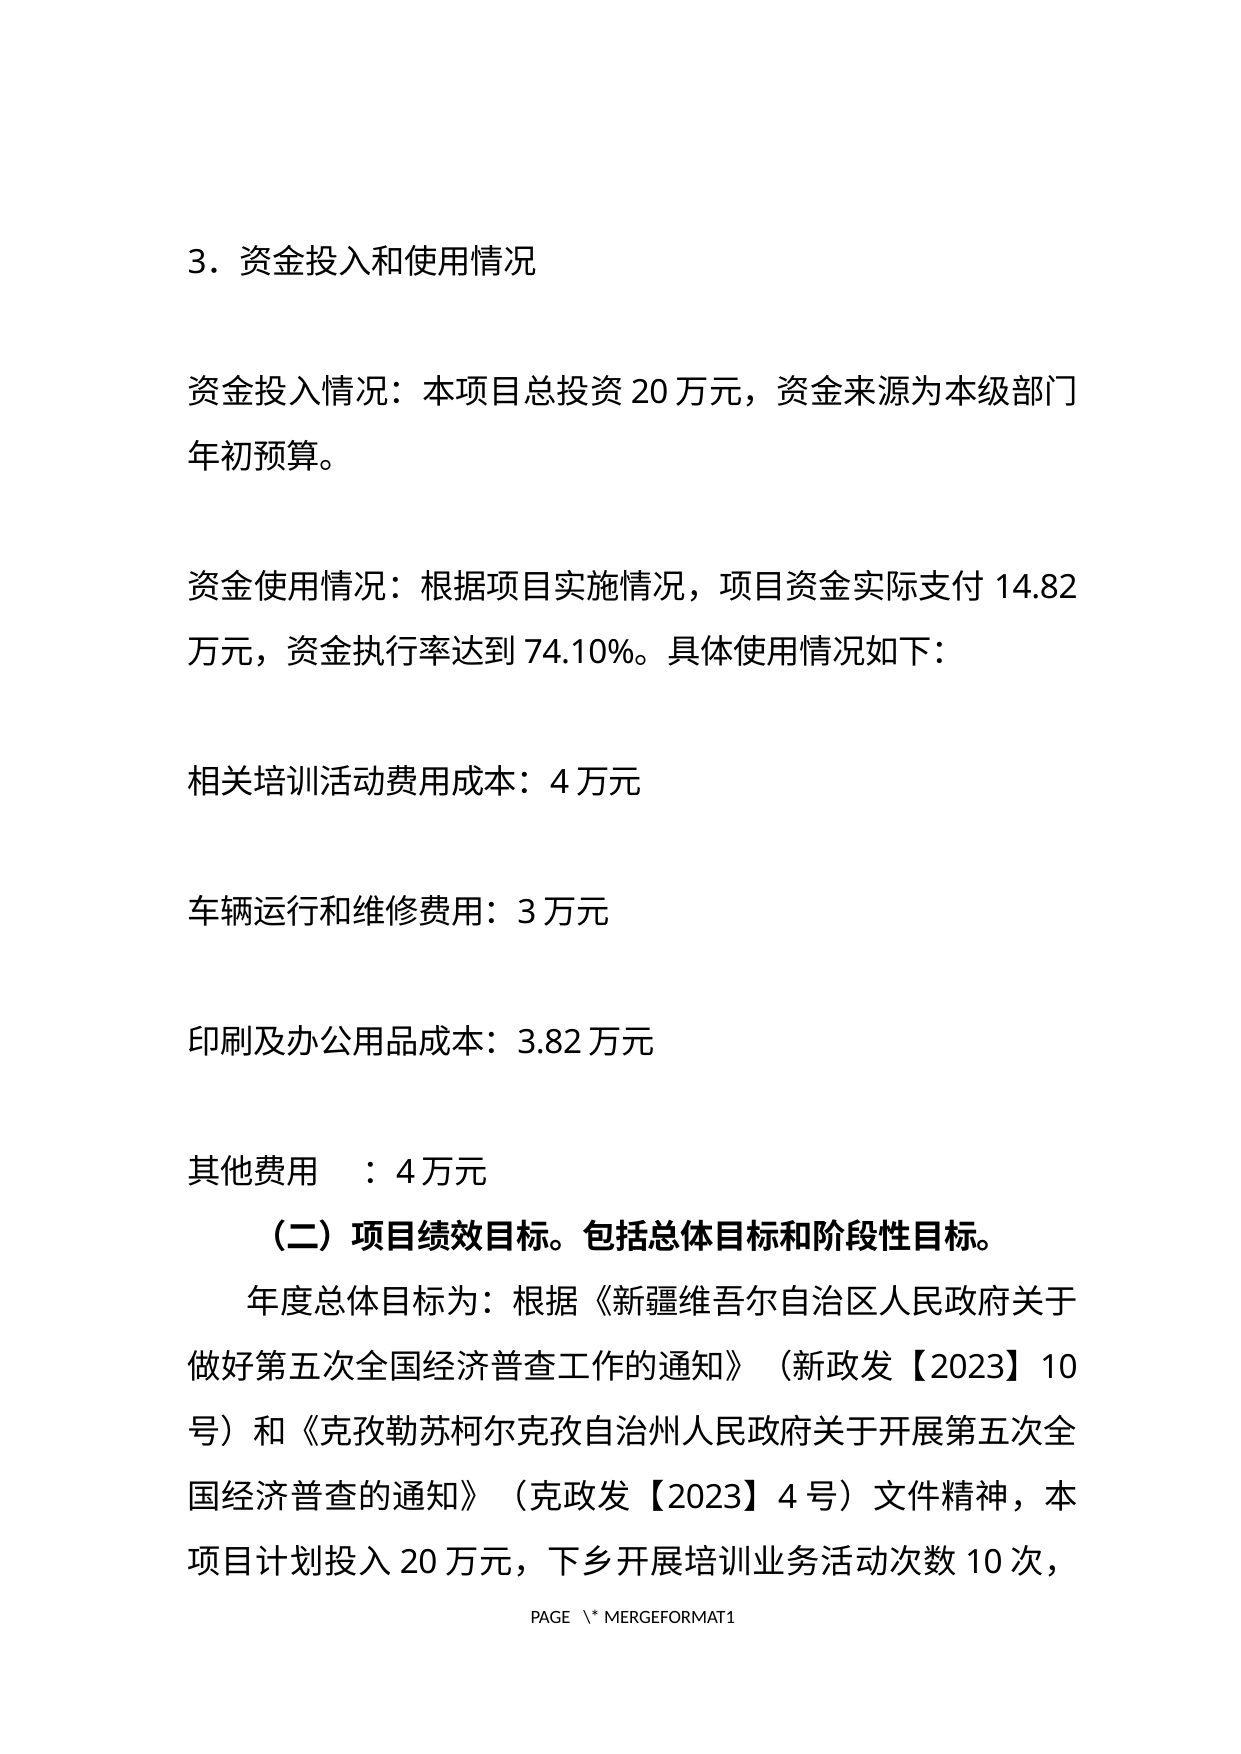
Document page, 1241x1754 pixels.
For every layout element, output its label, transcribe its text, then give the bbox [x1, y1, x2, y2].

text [187, 162, 1078, 1202]
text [187, 1267, 1078, 1592]
text （二）项目绩效目标。包括总体目标和阶段性目标。 [187, 1202, 1078, 1267]
